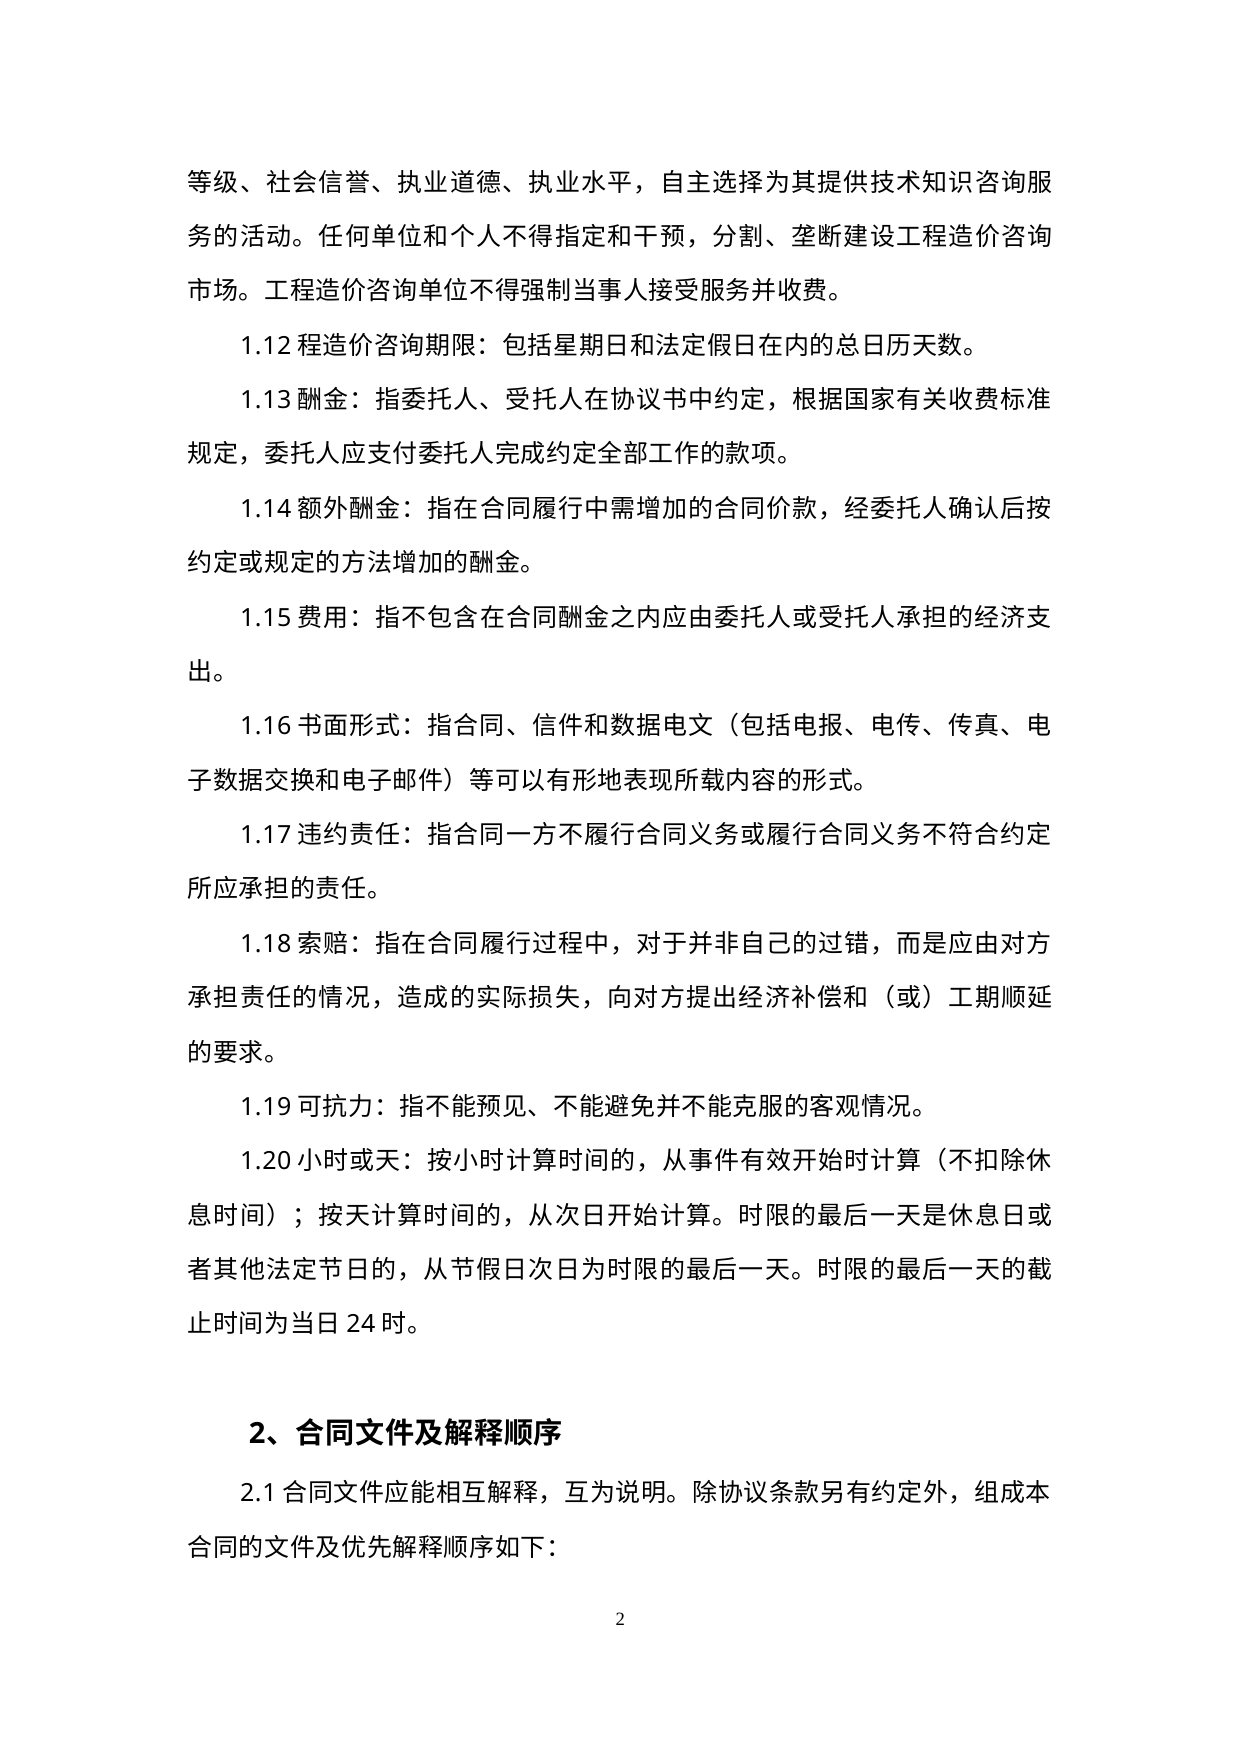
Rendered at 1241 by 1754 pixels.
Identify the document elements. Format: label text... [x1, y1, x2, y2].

text 1.14额外酬金：指在合同履行中需增加的合同价款，经委托人确认后按约定或规定的方法增加的酬金。 [187, 488, 1053, 579]
text 1.12程造价咨询期限：包括星期日和法定假日在内的总日历天数。 [187, 325, 1053, 361]
text 2、合同文件及解释顺序 [187, 1409, 1053, 1452]
text 1.19可抗力：指不能预见、不能避免并不能克服的客观情况。 [187, 1086, 1053, 1123]
text 1.13酬金：指委托人、受托人在协议书中约定，根据国家有关收费标准规定，委托人应支付委托人完成约定全部工作的款项。 [187, 379, 1053, 470]
text 1.18索赔：指在合同履行过程中，对于并非自己的过错，而是应由对方承担责任的情况，造成的实际损失，向对方提出经济补偿和（或）工期顺延的要求。 [187, 923, 1053, 1068]
text 1.16书面形式：指合同、信件和数据电文（包括电报、电传、传真、电子数据交换和电子邮件）等可以有形地表现所载内容的形式。 [187, 706, 1053, 796]
text 1.17违约责任：指合同一方不履行合同义务或履行合同义务不符合约定所应承担的责任。 [187, 814, 1053, 905]
text 2.1合同文件应能相互解释，互为说明。除协议条款另有约定外，组成本合同的文件及优先解释顺序如下： [187, 1473, 1053, 1563]
text 1.20小时或天：按小时计算时间的，从事件有效开始时计算（不扣除休息时间）；按天计算时间的，从次日开始计算。时限的最后一天是休息日或者其他法定节日的，从节假日次日为时限的最后一天。时限的最后一天的截止时间为当日24时。 [187, 1141, 1053, 1340]
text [187, 162, 1053, 307]
text 1.15费用：指不包含在合同酬金之内应由委托人或受托人承担的经济支出。 [187, 597, 1053, 688]
